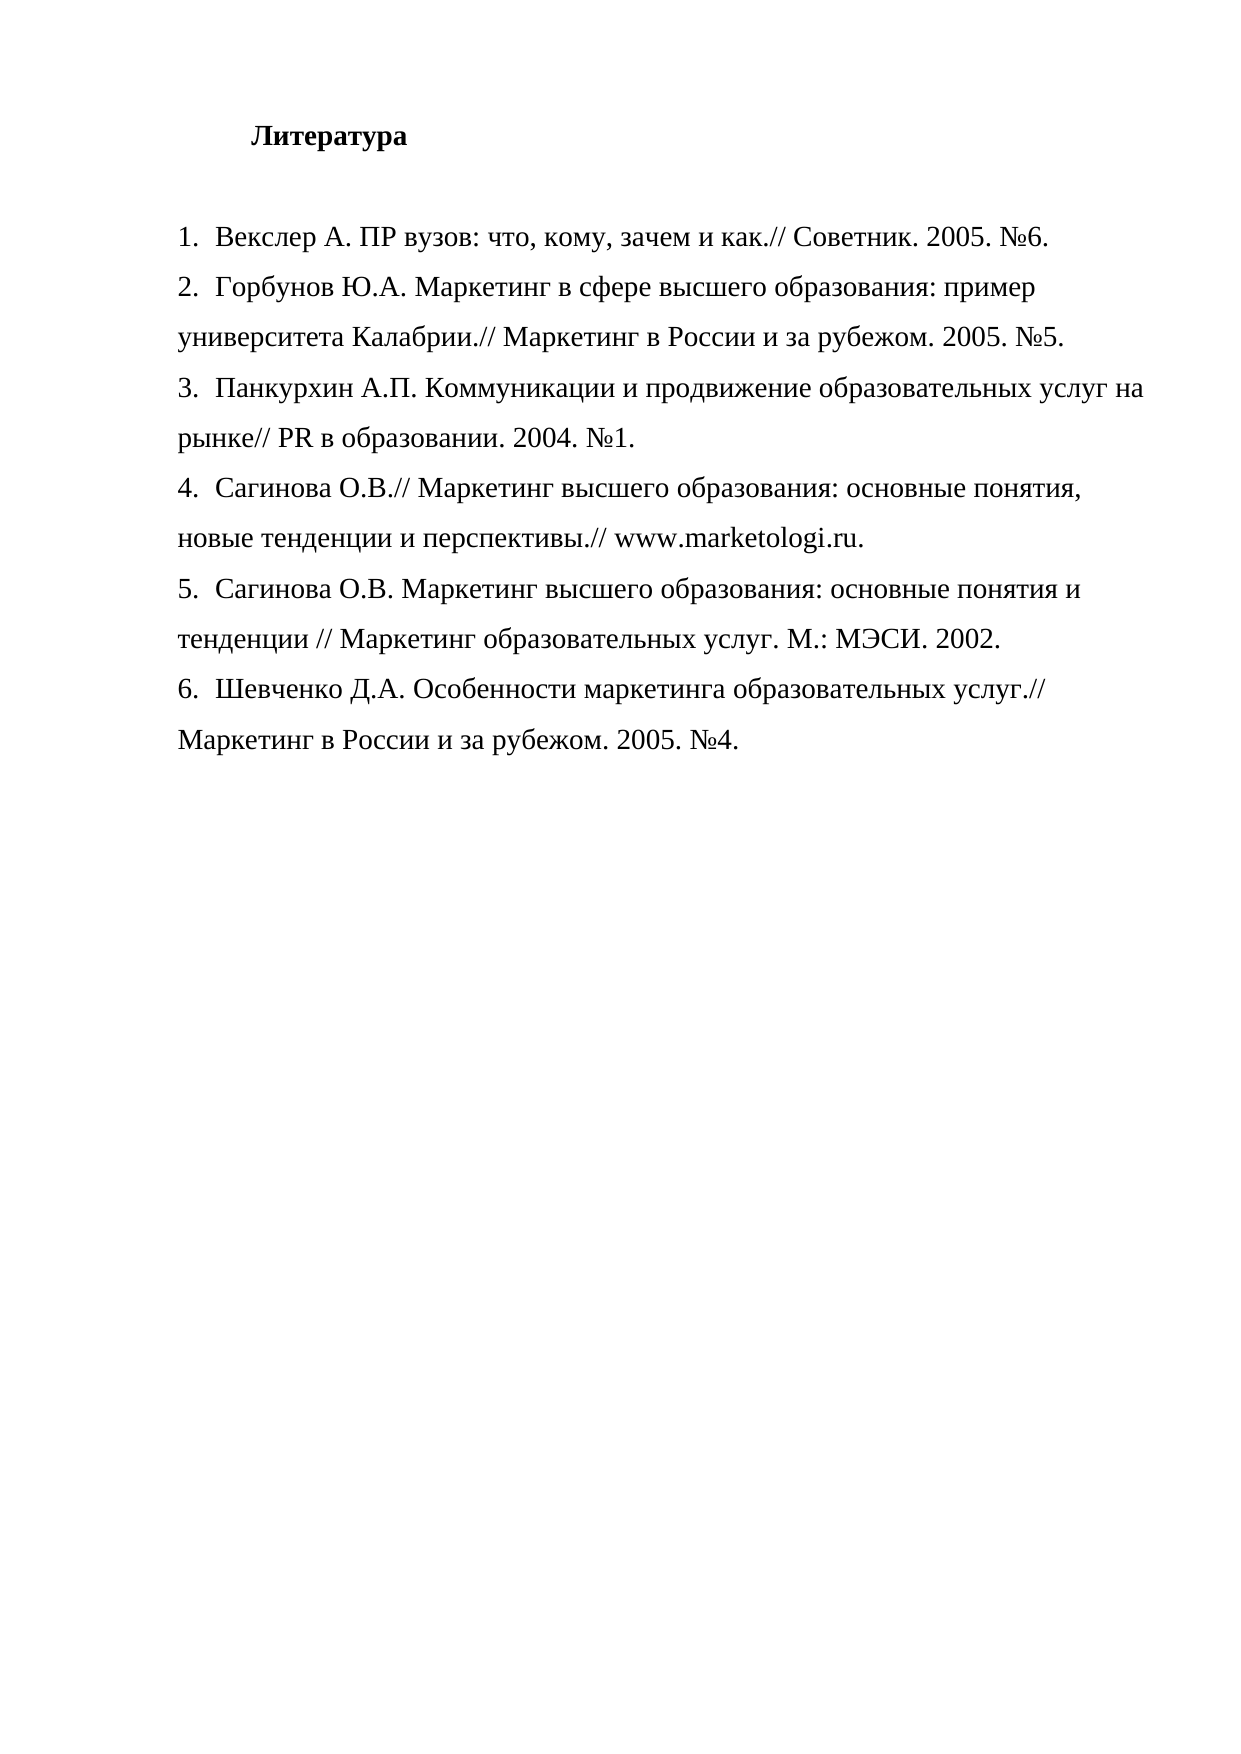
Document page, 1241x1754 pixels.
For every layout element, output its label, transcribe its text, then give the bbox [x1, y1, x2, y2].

text Литература [177, 118, 1152, 152]
list Шевченко Д.А. Особенности маркетинга образовательных услуг.// Маркетинг в России и за рубежом. 2005. №4. [177, 672, 1152, 755]
list Сагинова О.В.// Маркетинг высшего образования: основные понятия, новые тенденции и перспективы.// www.marketologi.ru. [177, 470, 1152, 554]
list Сагинова О.В. Маркетинг высшего образования: основные понятия и тенденции // Маркетинг образовательных услуг. М.: МЭСИ. 2002. [177, 571, 1152, 655]
list Панкурхин А.П. Коммуникации и продвижение образовательных услуг на рынке// PR в образовании. 2004. №1. [177, 370, 1152, 453]
list Векслер А. ПР вузов: что, кому, зачем и как.// Советник. 2005. №6. [177, 219, 1152, 252]
list Горбунов Ю.А. Маркетинг в сфере высшего образования: пример университета Калабрии.// Маркетинг в России и за рубежом. 2005. №5. [177, 269, 1152, 353]
